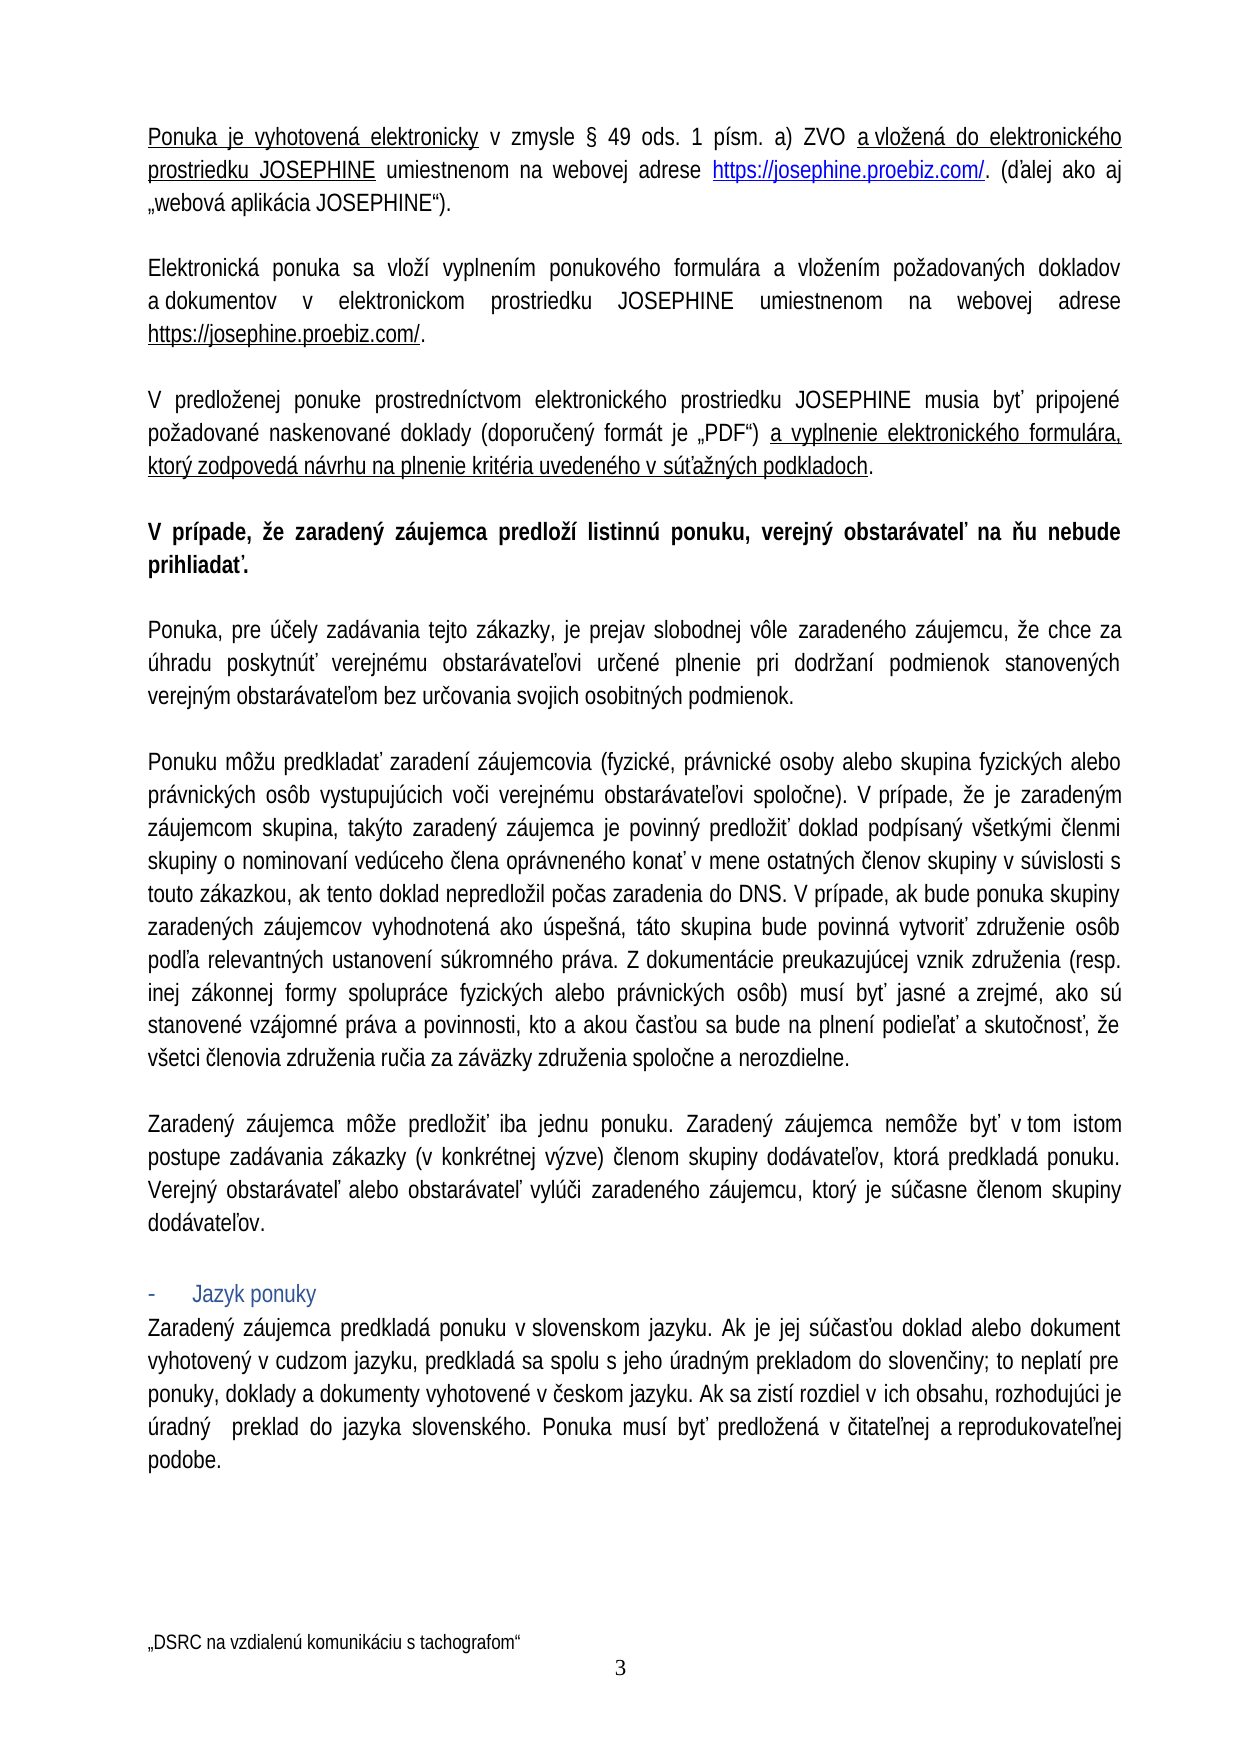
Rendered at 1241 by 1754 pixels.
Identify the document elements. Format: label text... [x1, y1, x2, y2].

text Ponuku môžu predkladať zaradení záujemcovia (fyzické, právnické osoby alebo skupina fyzických alebo právnických osôb vystupujúcich voči verejnému obstarávateľovi spoločne). V prípade, že je zaradeným záujemcom skupina, takýto zaradený záujemca je povinný predložiť doklad podpísaný všetkými členmi skupiny o nominovaní vedúceho člena oprávneného konať v mene ostatných členov skupiny v súvislosti s touto zákazkou, ak tento doklad nepredložil počas zaradenia do DNS. V prípade, ak bude ponuka skupiny zaradených záujemcov vyhodnotená ako úspešná, táto skupina bude povinná vytvoriť združenie osôb podľa relevantných ustanovení súkromného práva. Z dokumentácie preukazujúcej vznik združenia (resp. inej zákonnej formy spolupráce fyzických alebo právnických osôb) musí byť jasné a zrejmé, ako sú stanovené vzájomné práva a povinnosti, kto a akou časťou sa bude na plnení podieľať a skutočnosť, že všetci členovia združenia ručia za záväzky združenia spoločne a nerozdielne. [148, 747, 1122, 1072]
text V predloženej ponuke prostredníctvom elektronického prostriedku JOSEPHINE musia byť pripojené požadované naskenované doklady (doporučený formát je „PDF“) a vyplnenie elektronického formulára, ktorý zodpovedá návrhu na plnenie kritéria uvedeného v súťažných podkladoch. [148, 385, 1122, 479]
text Zaradený záujemca predkladá ponuku v slovenskom jazyku. Ak je jej súčasťou doklad alebo dokument vyhotovený v cudzom jazyku, predkladá sa spolu s jeho úradným prekladom do slovenčiny; to neplatí pre ponuky, doklady a dokumenty vyhotovené v českom jazyku. Ak sa zistí rozdiel v ich obsahu, rozhodujúci je úradný preklad do jazyka slovenského. Ponuka musí byť predložená v čitateľnej a reprodukovateľnej podobe. [148, 1313, 1122, 1473]
text Elektronická ponuka sa vloží vyplnením ponukového formulára a vložením požadovaných dokladov a dokumentov v elektronickom prostriedku JOSEPHINE umiestnenom na webovej adrese https://josephine.proebiz.com/. [148, 253, 1122, 348]
subtitle Jazyk ponuky [148, 1278, 1122, 1308]
text Ponuka je vyhotovená elektronicky v zmysle § 49 ods. 1 písm. a) ZVO a vložená do elektronického prostriedku JOSEPHINE umiestnenom na webovej adrese https://josephine.proebiz.com/. (ďalej ako aj „webová aplikácia JOSEPHINE“). [148, 122, 1122, 216]
text V prípade, že zaradený záujemca predloží listinnú ponuku, verejný obstarávateľ na ňu nebude prihliadať. [148, 517, 1122, 578]
text Ponuka, pre účely zadávania tejto zákazky, je prejav slobodnej vôle zaradeného záujemcu, že chce za úhradu poskytnúť verejnému obstarávateľovi určené plnenie pri dodržaní podmienok stanovených verejným obstarávateľom bez určovania svojich osobitných podmienok. [148, 616, 1122, 710]
text Zaradený záujemca môže predložiť iba jednu ponuku. Zaradený záujemca nemôže byť v tom istom postupe zadávania zákazky (v konkrétnej výzve) členom skupiny dodávateľov, ktorá predkladá ponuku. Verejný obstarávateľ alebo obstarávateľ vylúči zaradeného záujemcu, ktorý je súčasne členom skupiny dodávateľov. [148, 1109, 1122, 1237]
